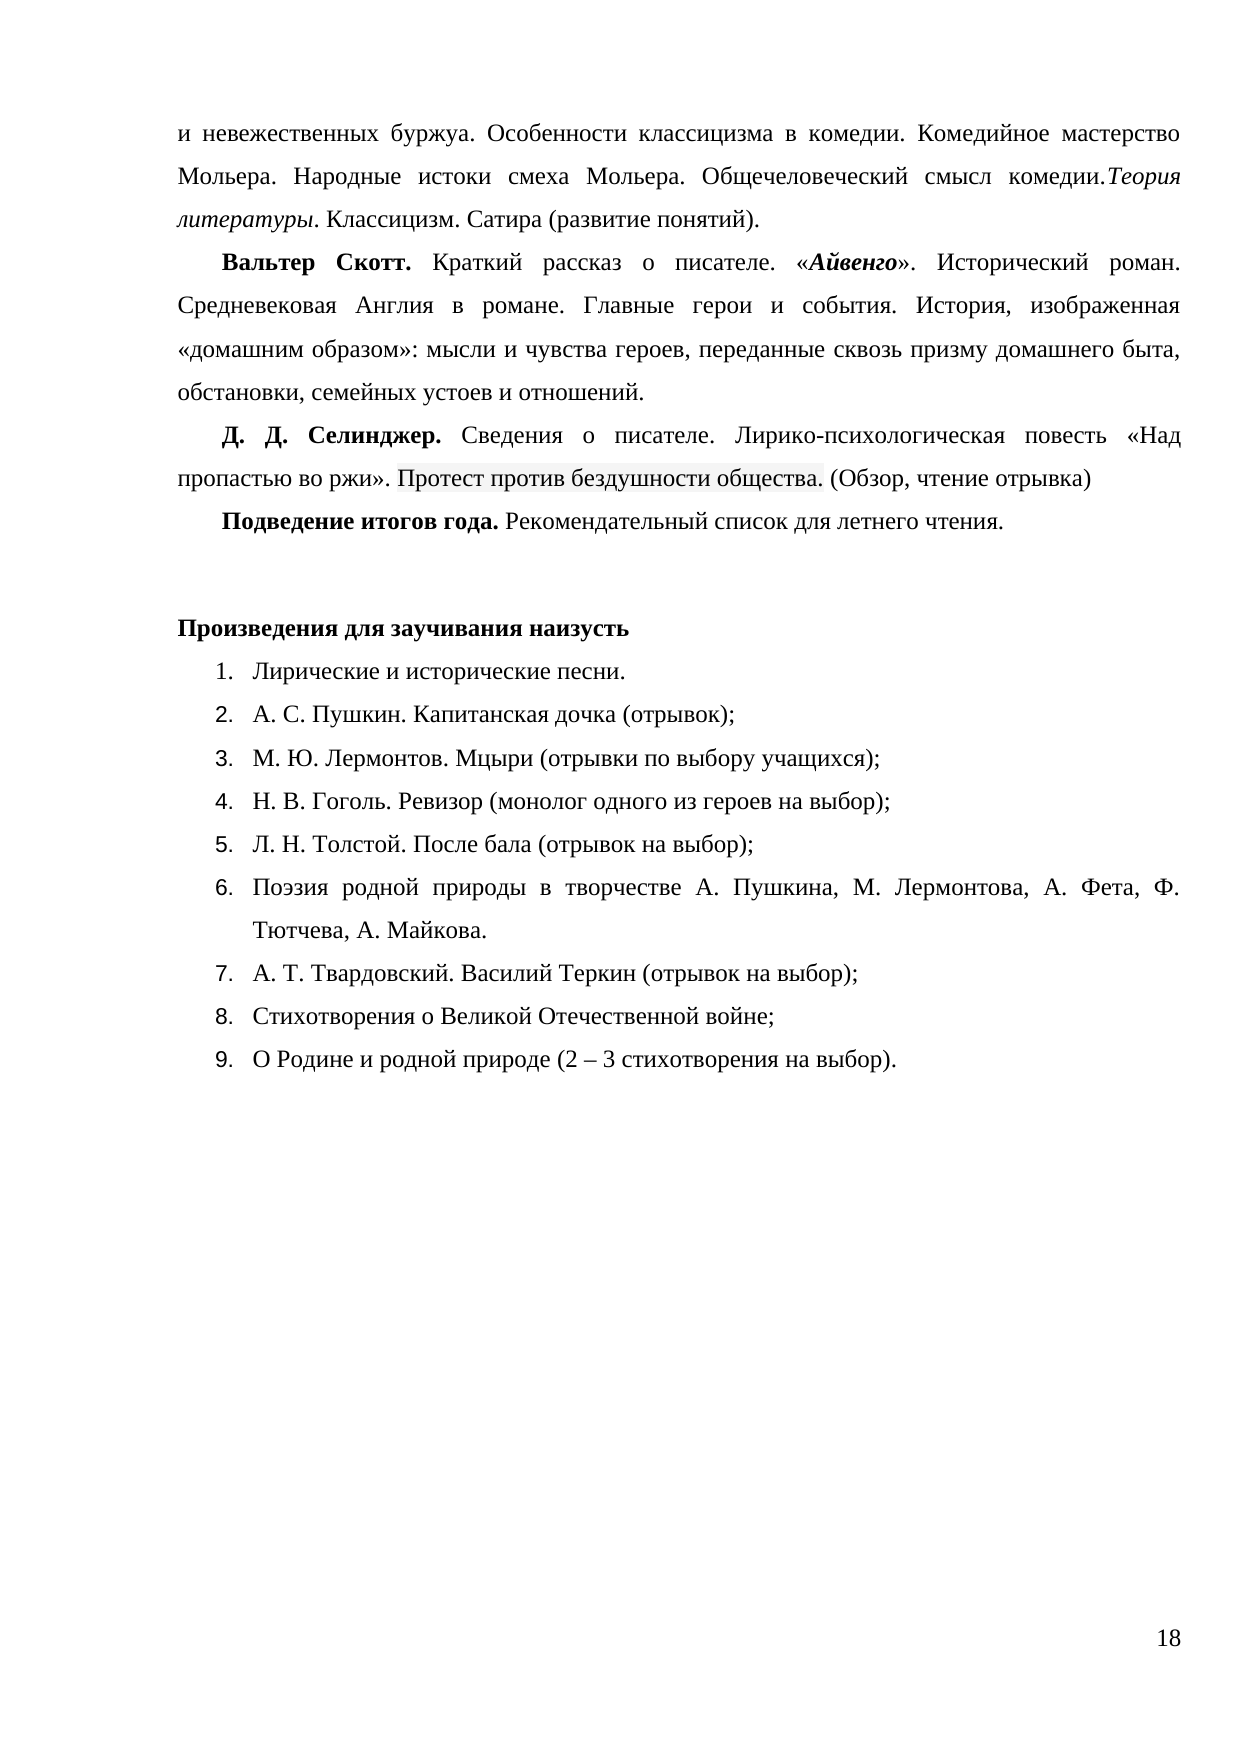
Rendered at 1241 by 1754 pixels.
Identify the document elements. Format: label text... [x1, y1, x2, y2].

text Подведение итогов года. Рекомендательный список для летнего чтения. [177, 506, 1181, 535]
text Вальтер Скотт. Краткий рассказ о писателе. «Айвенго». Исторический роман. Средневековая Англия в романе. Главные герои и события. История, изображенная «домашним образом»: мысли и чувства героев, переданные сквозь призму домашнего быта, обстановки, семейных устоев и отношений. [177, 247, 1181, 406]
list Поэзия родной природы в творчестве А. Пушкина, М. Лермонтова, А. Фета, Ф. Тютчева, А. Майкова. [215, 872, 1181, 944]
text Д. Д. Селинджер. Сведения о писателе. Лирико-психологическая повесть «Над пропастью во ржи». Протест против бездушности общества. (Обзор, чтение отрывка) [177, 420, 1181, 492]
list Н. В. Гоголь. Ревизор (монолог одного из героев на выбор); [215, 786, 1181, 814]
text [177, 118, 1181, 233]
text Произведения для заучивания наизусть [177, 613, 1181, 642]
list Стихотворения о Великой Отечественной войне; [215, 1001, 1181, 1030]
list А. Т. Твардовский. Василий Теркин (отрывок на выбор); [215, 958, 1181, 987]
list М. Ю. Лермонтов. Мцыри (отрывки по выбору учащихся); [215, 743, 1181, 771]
list Л. Н. Толстой. После бала (отрывок на выбор); [215, 829, 1181, 858]
list А. С. Пушкин. Капитанская дочка (отрывок); [215, 699, 1181, 728]
list Лирические и исторические песни. [215, 656, 1181, 685]
list О Родине и родной природе (2 – 3 стихотворения на выбор). [215, 1044, 1181, 1073]
